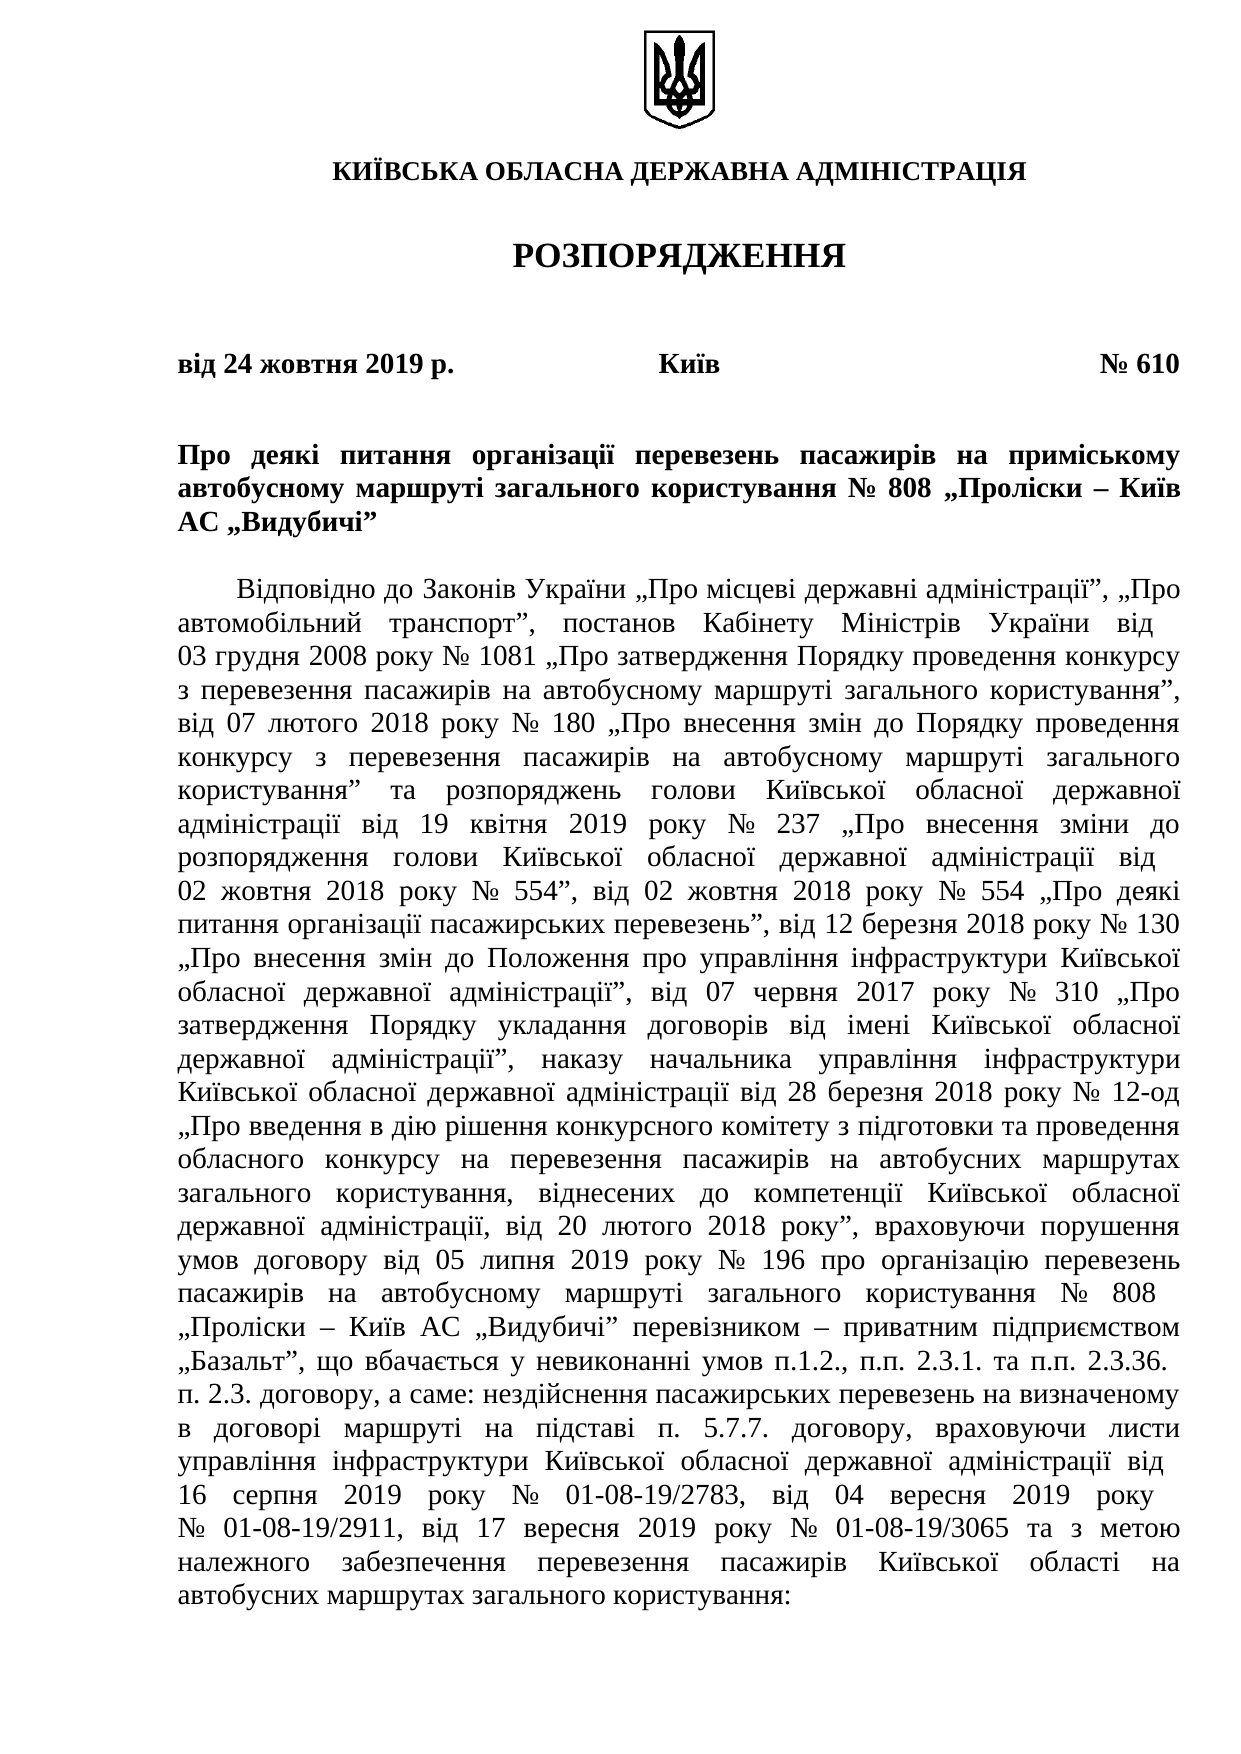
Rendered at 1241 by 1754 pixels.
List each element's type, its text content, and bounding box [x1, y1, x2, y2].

picture [642, 29, 716, 130]
subtitle РОЗПОРЯДЖЕННЯ [177, 234, 1181, 275]
subtitle КИЇВСЬКА ОБЛАСНА ДЕРЖАВНА АДМІНІСТРАЦІЯ [177, 154, 1181, 186]
text Про деякі питання організації перевезень пасажирів на приміському автобусному маршруті загального користування № 808 „Проліски – Київ АС „Видубичі” [177, 437, 1181, 538]
text Відповідно до Законів України „Про місцеві державні адміністрації”, „Про автомобільний транспорт”, постанов Кабінету Міністрів України від 03 грудня 2008 року № 1081 „Про затвердження Порядку проведення конкурсу з перевезення пасажирів на автобусному маршруті загального користування”, від 07 лютого 2018 року № 180 „Про внесення змін до Порядку проведення конкурсу з перевезення пасажирів на автобусному маршруті загального користування” та розпоряджень голови Київської обласної державної адміністрації від 19 квітня 2019 року № 237 „Про внесення зміни до розпорядження голови Київської обласної державної адміністрації від 02 жовтня 2018 року № 554”, від 02 жовтня 2018 року № 554 „Про деякі питання організації пасажирських перевезень”, від 12 березня 2018 року № 130 „Про внесення змін до Положення про управління інфраструктури Київської обласної державної адміністрації”, від 07 червня 2017 року № 310 „Про затвердження Порядку укладання договорів від імені Київської обласної державної адміністрації”, наказу начальника управління інфраструктури Київської обласної державної адміністрації від 28 березня 2018 року № 12-од „Про введення в дію рішення конкурсного комітету з підготовки та проведення обласного конкурсу на перевезення пасажирів на автобусних маршрутах загального користування, віднесених до компетенції Київської обласної державної адміністрації, від 20 лютого 2018 року”, враховуючи порушення умов договору від 05 липня 2019 року № 196 про організацію перевезень пасажирів на автобусному маршруті загального користування № 808 „Проліски – Київ АС „Видубичі” перевізником – приватним підприємством „Базальт”, що вбачається у невиконанні умов п.1.2., п.п. 2.3.1. та п.п. 2.3.36. п. 2.3. договору, а саме: нездійснення пасажирських перевезень на визначеному в договорі маршруті на підставі п. 5.7.7. договору, враховуючи листи управління інфраструктури Київської обласної державної адміністрації від 16 серпня 2019 року № 01-08-19/2783, від 04 вересня 2019 року № 01-08-19/2911, від 17 вересня 2019 року № 01-08-19/3065 та з метою належного забезпечення перевезення пасажирів Київської області на автобусних маршрутах загального користування: [177, 571, 1181, 1611]
text від 24 жовтня 2019 р. Київ № 610 [177, 353, 1181, 378]
